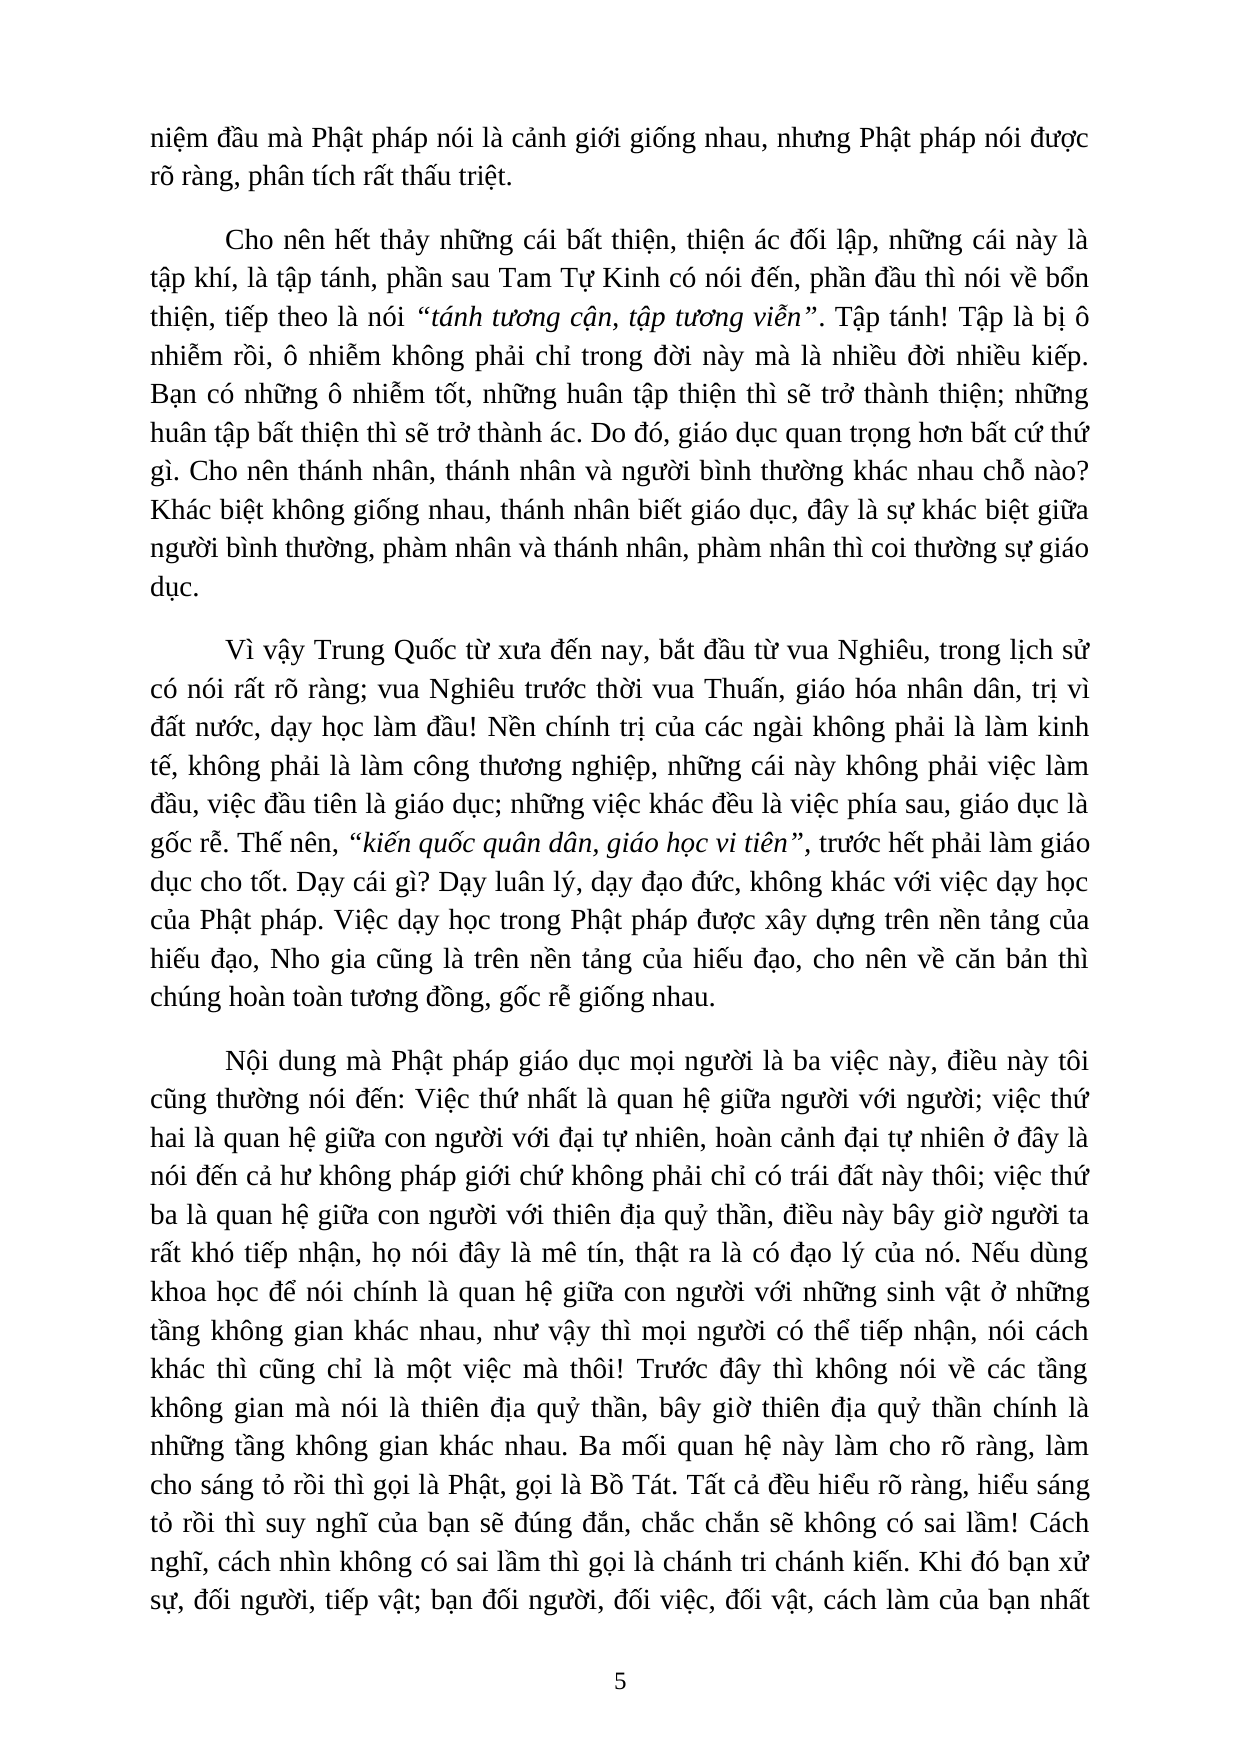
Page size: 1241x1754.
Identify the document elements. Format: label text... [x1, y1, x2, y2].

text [150, 120, 1090, 192]
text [150, 1043, 1090, 1616]
text Vì vậy Trung Quốc từ xưa đến nay, bắt đầu từ vua Nghiêu, trong lịch sử có nói rất rõ ràng; vua Nghiêu trước thời vua Thuấn, giáo hóa nhân dân, trị vì đất nước, dạy học làm đầu! Nền chính trị của các ngài không phải là làm kinh tế, không phải là làm công thương nghiệp, những cái này không phải việc làm đầu, việc đầu tiên là giáo dục; những việc khác đều là việc phía sau, giáo dục là gốc rễ. Thế nên, “kiến quốc quân dân, giáo học vi tiên”, trước hết phải làm giáo dục cho tốt. Dạy cái gì? Dạy luân lý, dạy đạo đức, không khác với việc dạy học của Phật pháp. Việc dạy học trong Phật pháp được xây dựng trên nền tảng của hiếu đạo, Nho gia cũng là trên nền tảng của hiếu đạo, cho nên về căn bản thì chúng hoàn toàn tương đồng, gốc rễ giống nhau. [150, 632, 1090, 1013]
text Cho nên hết thảy những cái bất thiện, thiện ác đối lập, những cái này là tập khí, là tập tánh, phần sau Tam Tự Kinh có nói đến, phần đầu thì nói về bổn thiện, tiếp theo là nói “tánh tương cận, tập tương viễn”. Tập tánh! Tập là bị ô nhiễm rồi, ô nhiễm không phải chỉ trong đời này mà là nhiều đời nhiều kiếp. Bạn có những ô nhiễm tốt, những huân tập thiện thì sẽ trở thành thiện; những huân tập bất thiện thì sẽ trở thành ác. Do đó, giáo dục quan trọng hơn bất cứ thứ gì. Cho nên thánh nhân, thánh nhân và người bình thường khác nhau chỗ nào? Khác biệt không giống nhau, thánh nhân biết giáo dục, đây là sự khác biệt giữa người bình thường, phàm nhân và thánh nhân, phàm nhân thì coi thường sự giáo dục. [150, 222, 1090, 602]
